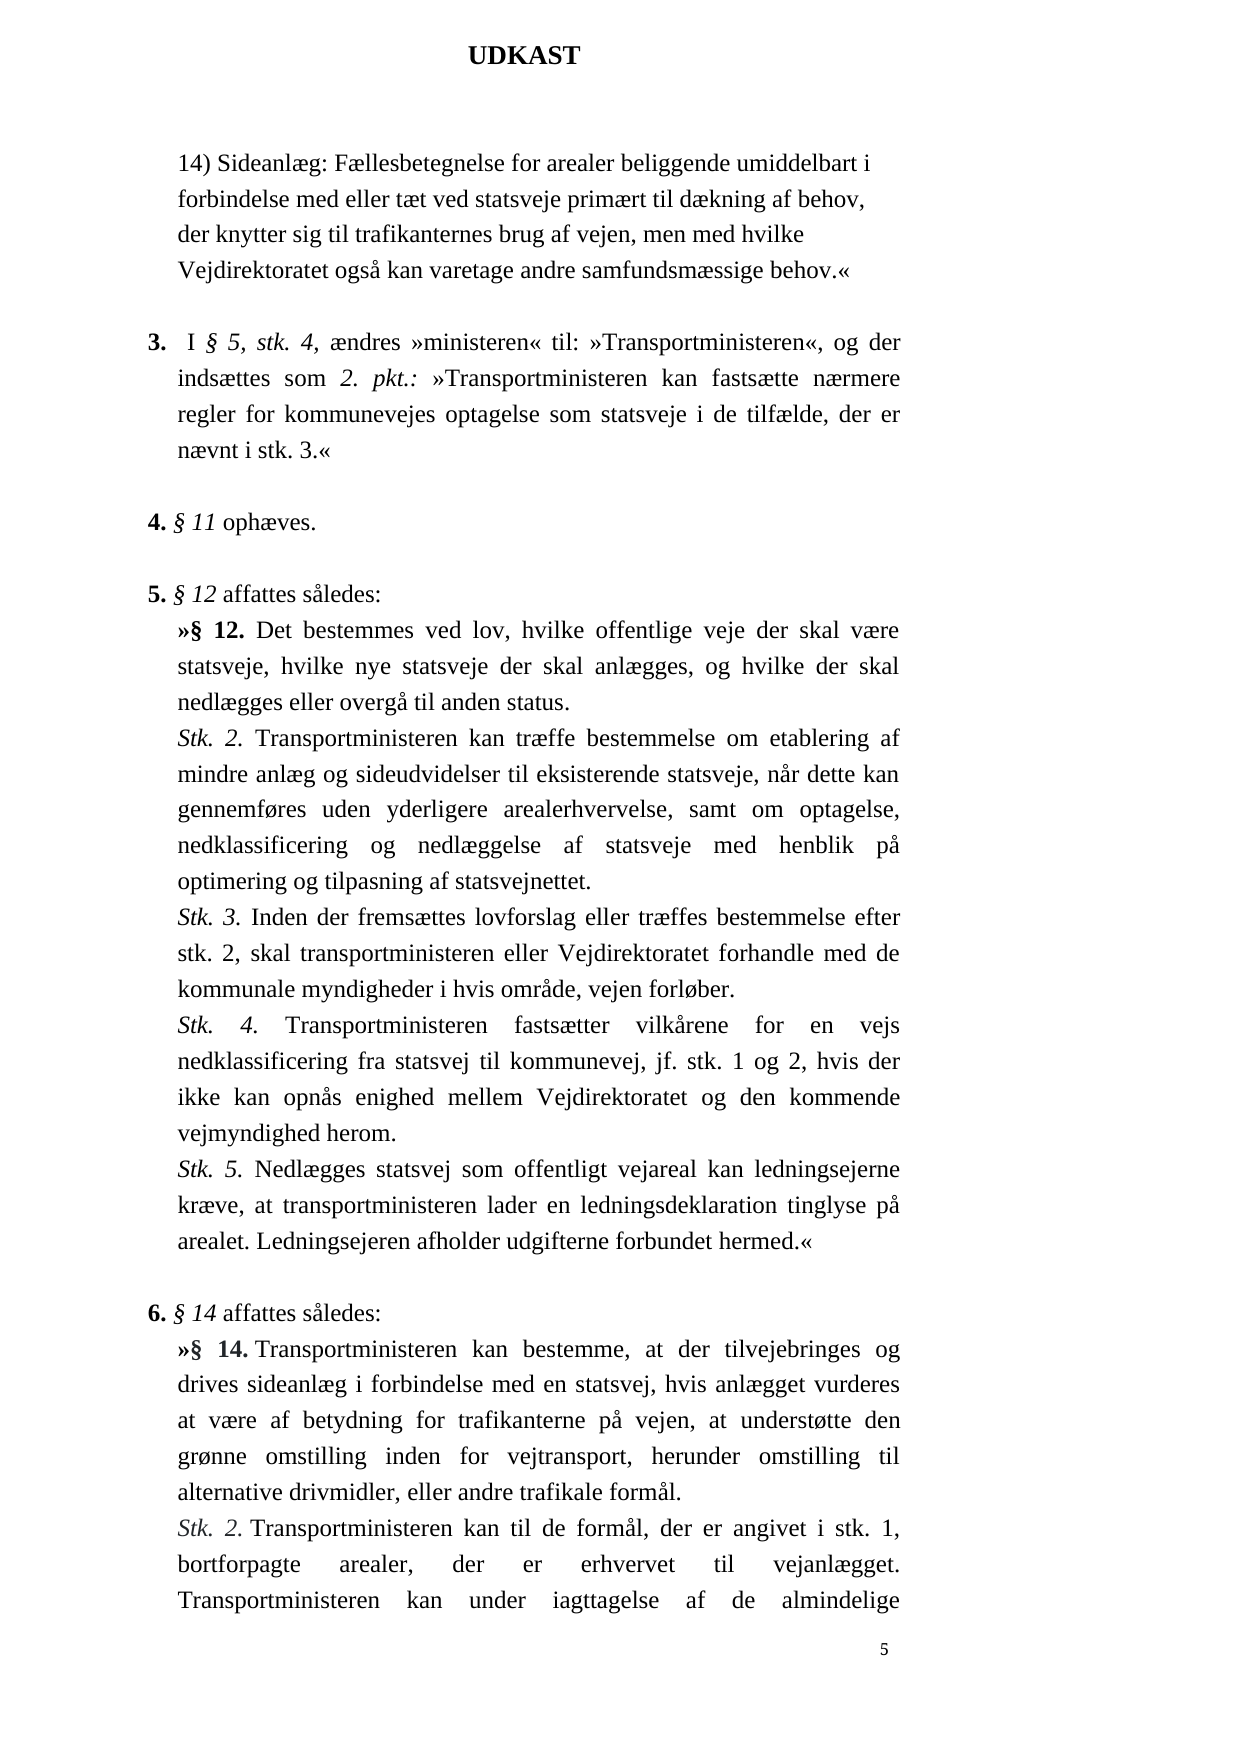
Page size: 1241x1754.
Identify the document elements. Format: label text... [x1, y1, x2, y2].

text Stk. 3. Inden der fremsættes lovforslag eller træffes bestemmelse efter stk. 2, skal transportministeren eller Vejdirektoratet forhandle med de kommunale myndigheder i hvis område, vejen forløber. [177, 902, 901, 1003]
text Stk. 5. Nedlægges statsvej som offentligt vejareal kan ledningsejerne kræve, at transportministeren lader en ledningsdeklaration tinglyse på arealet. Ledningsejeren afholder udgifterne forbundet hermed.« [177, 1154, 901, 1254]
text 14) Sideanlæg: Fællesbetegnelse for arealer beliggende umiddelbart i forbindelse med eller tæt ved statsveje primært til dækning af behov, der knytter sig til trafikanternes brug af vejen, men med hvilke Vejdirektoratet også kan varetage andre samfundsmæssige behov.« [177, 148, 901, 284]
text »§ 12. Det bestemmes ved lov, hvilke offentlige veje der skal være statsveje, hvilke nye statsveje der skal anlægges, og hvilke der skal nedlægges eller overgå til anden status. [177, 615, 901, 716]
text 6. § 14 affattes således: [148, 1298, 901, 1326]
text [177, 1513, 901, 1614]
text »§ 14. Transportministeren kan bestemme, at der tilvejebringes og drives sideanlæg i forbindelse med en statsvej, hvis anlægget vurderes at være af betydning for trafikanterne på vejen, at understøtte den grønne omstilling inden for vejtransport, herunder omstilling til alternative drivmidler, eller andre trafikale formål. [177, 1334, 901, 1506]
text 5. § 12 affattes således: [148, 579, 901, 608]
text 3. I § 5, stk. 4, ændres »ministeren« til: »Transportministeren«, og der indsættes som 2. pkt.: »Transportministeren kan fastsætte nærmere regler for kommunevejes optagelse som statsveje i de tilfælde, der er nævnt i stk. 3.« [148, 327, 901, 464]
text Stk. 4. Transportministeren fastsætter vilkårene for en vejs nedklassificering fra statsvej til kommunevej, jf. stk. 1 og 2, hvis der ikke kan opnås enighed mellem Vejdirektoratet og den kommende vejmyndighed herom. [177, 1010, 901, 1147]
text 4. § 11 ophæves. [148, 507, 901, 536]
text Stk. 2. Transportministeren kan træffe bestemmelse om etablering af mindre anlæg og sideudvidelser til eksisterende statsveje, når dette kan gennemføres uden yderligere arealerhvervelse, samt om optagelse, nedklassificering og nedlæggelse af statsveje med henblik på optimering og tilpasning af statsvejnettet. [177, 723, 901, 895]
